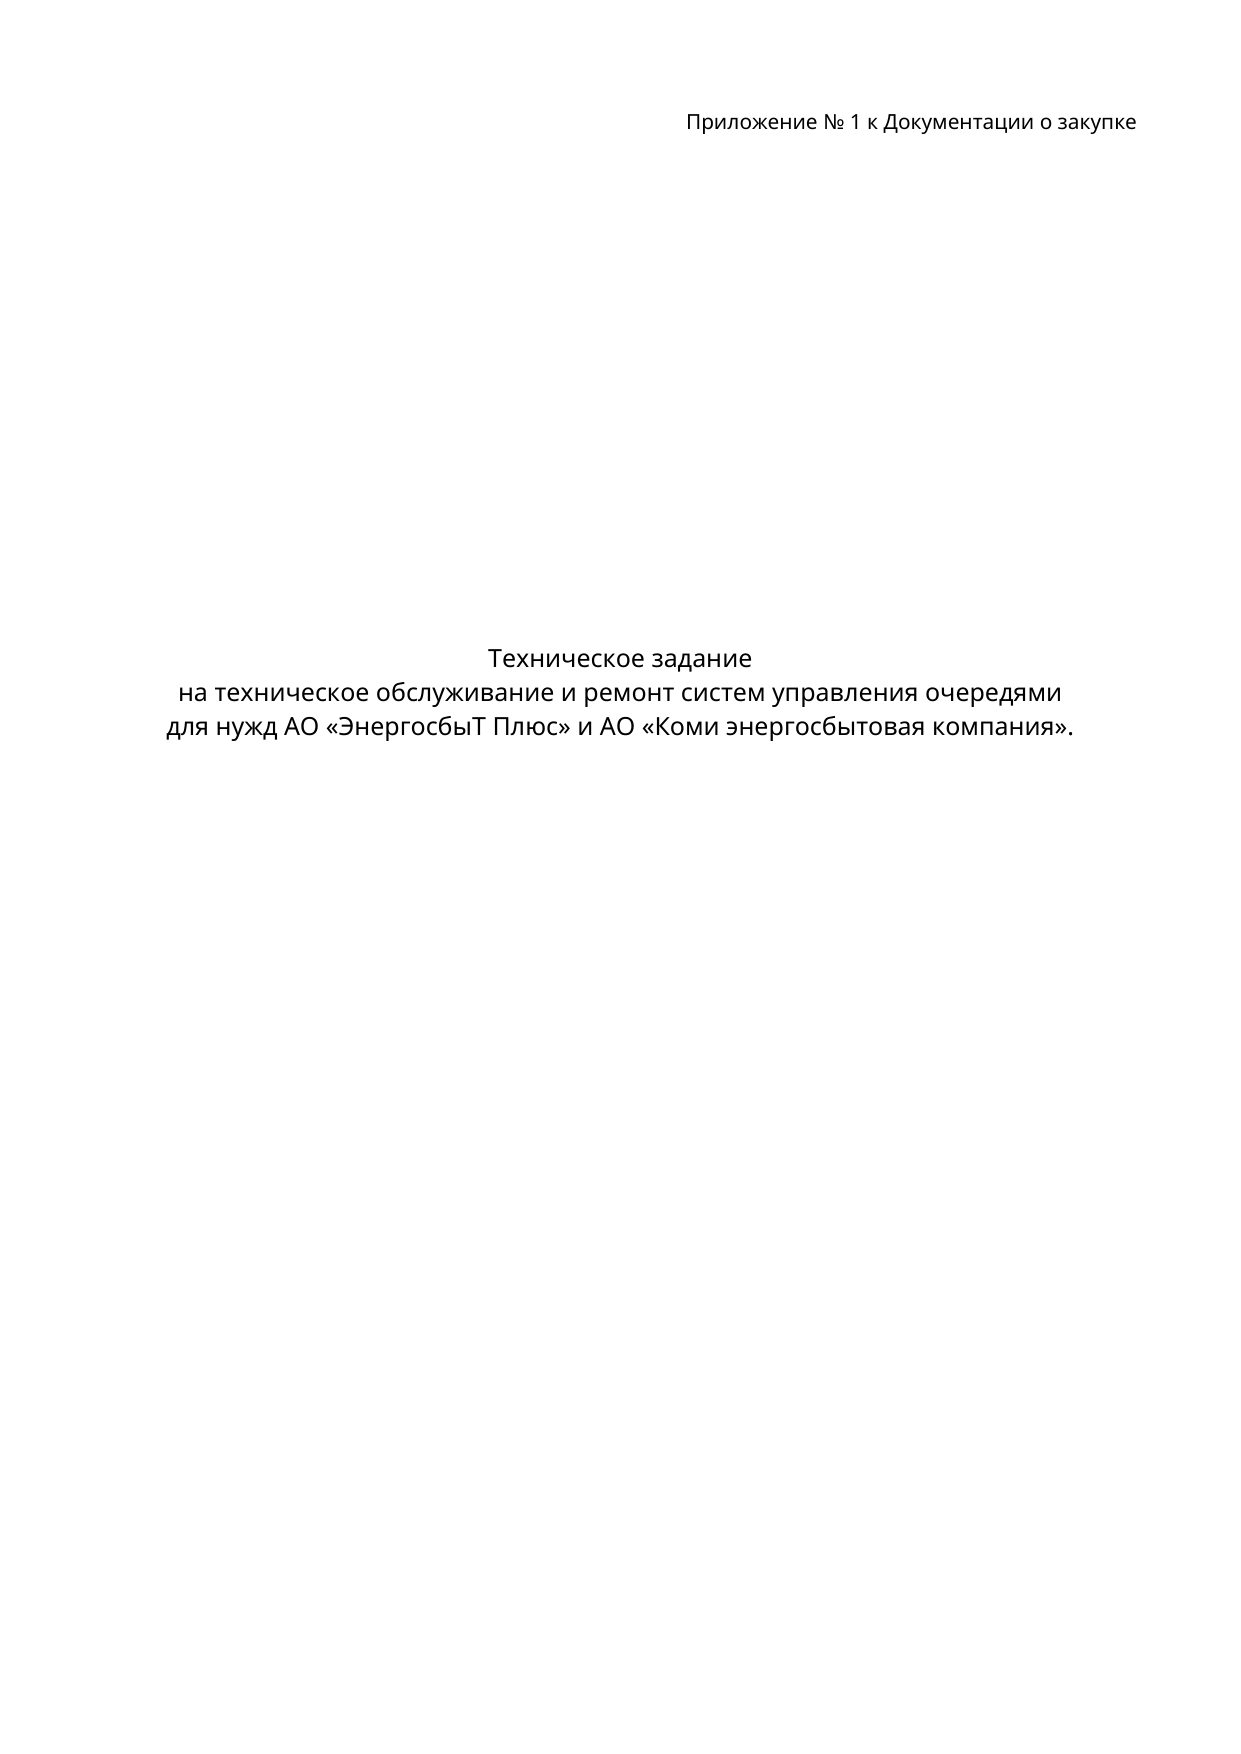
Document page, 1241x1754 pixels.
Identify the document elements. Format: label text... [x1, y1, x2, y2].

text Приложение № 1 к Документации о закупке [222, 107, 1137, 135]
text Техническое задание [103, 641, 1137, 674]
text для нужд АО «ЭнергосбыТ Плюс» и АО «Коми энергосбытовая компания». [103, 709, 1137, 743]
text на техническое обслуживание и ремонт систем управления очередями [103, 674, 1137, 709]
